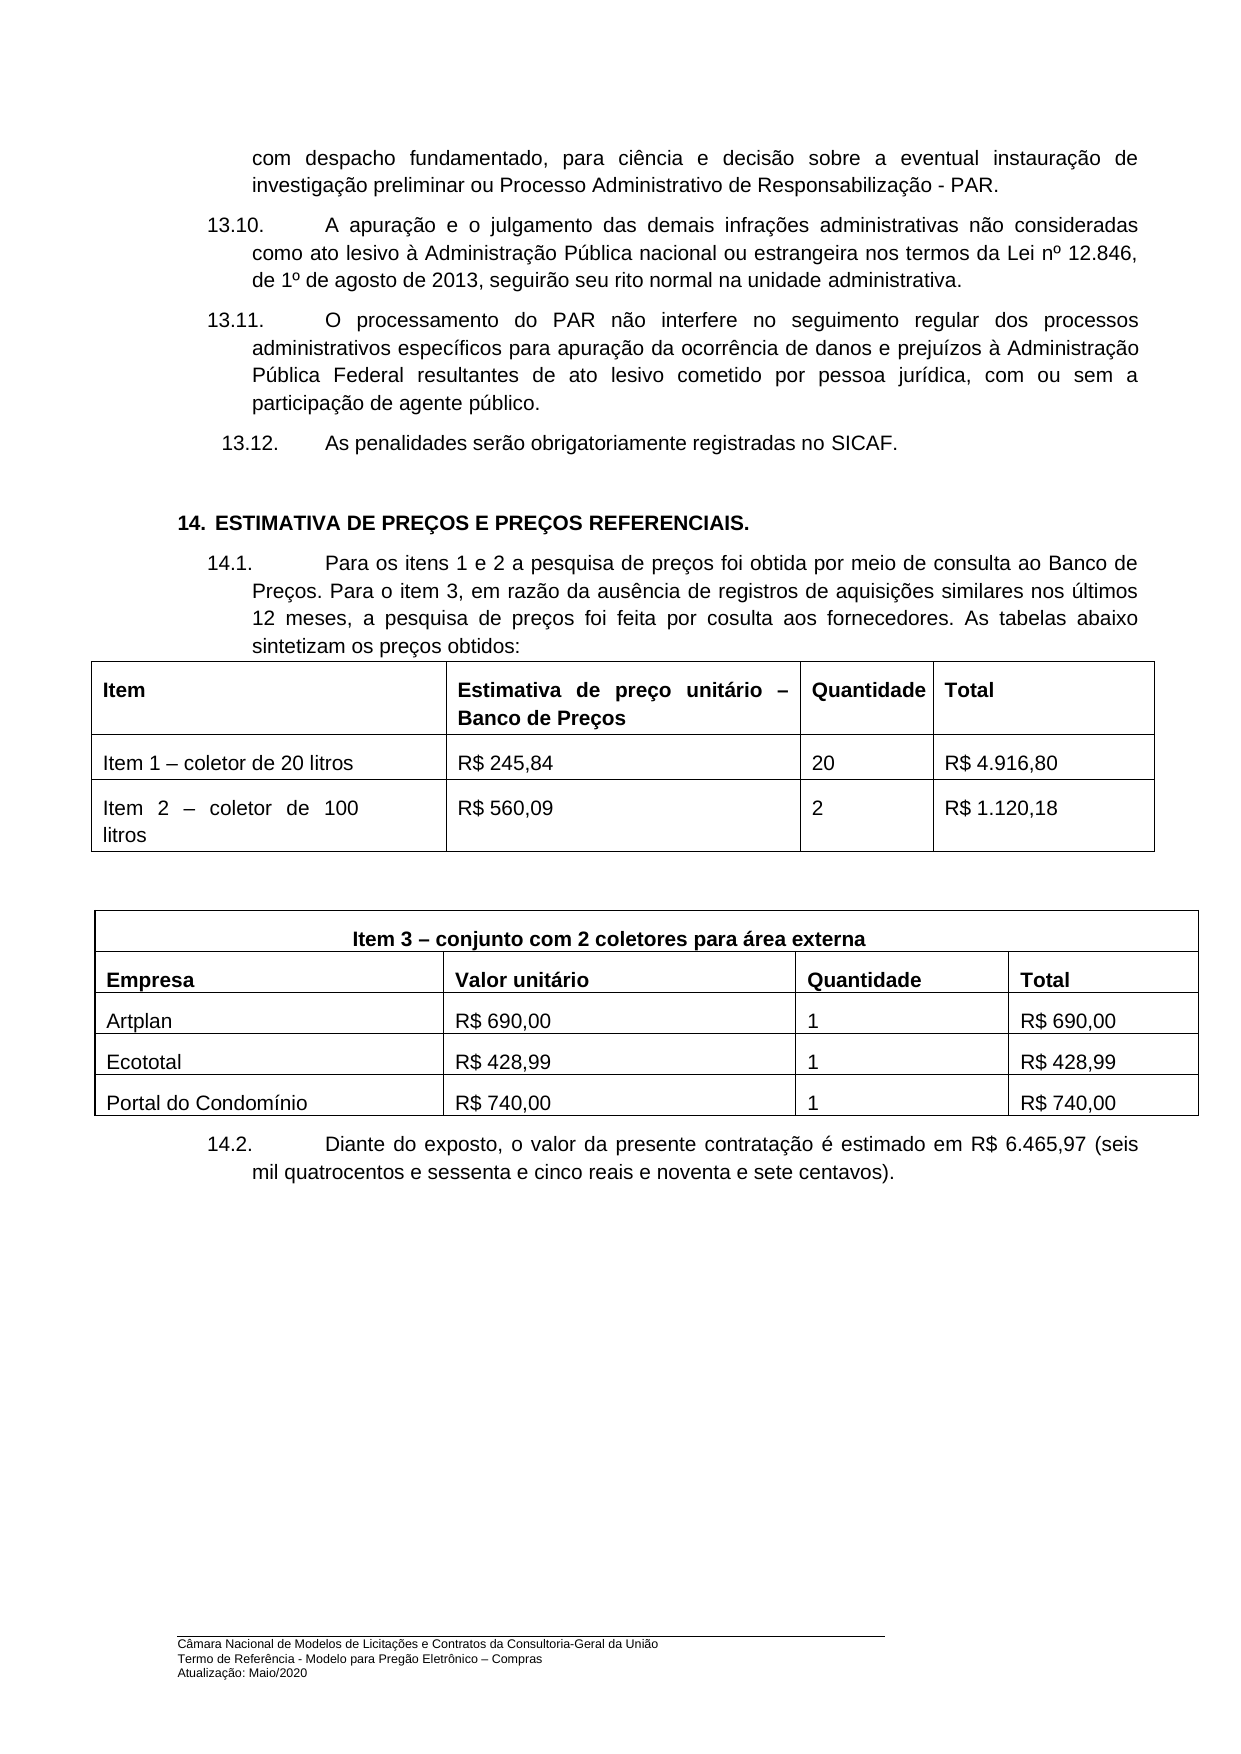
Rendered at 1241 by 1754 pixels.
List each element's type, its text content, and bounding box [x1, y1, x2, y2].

table_header Item 3 – conjunto com 2 coletores para área externa [96, 911, 1198, 951]
table_header Total [934, 662, 1154, 733]
list O processamento do PAR não interfere no seguimento regular dos processos administrativos específicos para apuração da ocorrência de danos e prejuízos à Administração Pública Federal resultantes de ato lesivo cometido por pessoa jurídica, com ou sem a participação de agente público. [207, 308, 1139, 415]
table_header Quantidade [801, 662, 933, 733]
table_cell 1 [796, 1034, 1008, 1074]
table_cell R$ 740,00 [444, 1075, 795, 1115]
table_cell 1 [796, 993, 1008, 1033]
subtitle ESTIMATIVA DE PREÇOS E PREÇOS REFERENCIAIS. [177, 511, 1139, 535]
table_cell R$ 428,99 [1009, 1034, 1198, 1074]
table_cell Quantidade [796, 952, 1008, 992]
table_cell R$ 4.916,80 [934, 735, 1154, 778]
list A apuração e o julgamento das demais infrações administrativas não consideradas como ato lesivo à Administração Pública nacional ou estrangeira nos termos da Lei nº 12.846, de 1º de agosto de 2013, seguirão seu rito normal na unidade administrativa. [207, 213, 1139, 292]
table_cell 20 [801, 735, 933, 778]
table_header Estimativa de preço unitário – Banco de Preços [447, 662, 800, 733]
table_cell R$ 428,99 [444, 1034, 795, 1074]
table_cell Ecototal [96, 1034, 443, 1074]
table_cell Item 2 – coletor de 100 litros [92, 780, 446, 851]
list Para os itens 1 e 2 a pesquisa de preços foi obtida por meio de consulta ao Banco de Preços. Para o item 3, em razão da ausência de registros de aquisições similares nos últimos 12 meses, a pesquisa de preços foi feita por cosulta aos fornecedores. As tabelas abaixo sintetizam os preços obtidos: [207, 551, 1139, 657]
table_cell R$ 560,09 [447, 780, 800, 851]
table_cell 2 [801, 780, 933, 851]
table_header Item [92, 662, 446, 733]
table_cell 1 [796, 1075, 1008, 1115]
table_cell Total [1009, 952, 1198, 992]
list Diante do exposto, o valor da presente contratação é estimado em R$ 6.465,97 (seis mil quatrocentos e sessenta e cinco reais e noventa e sete centavos). [207, 1132, 1139, 1184]
table_cell R$ 1.120,18 [934, 780, 1154, 851]
table_cell Artplan [96, 993, 443, 1033]
table_cell Item 1 – coletor de 20 litros [92, 735, 446, 778]
text com despacho fundamentado, para ciência e decisão sobre a eventual instauração de investigação preliminar ou Processo Administrativo de Responsabilização - PAR. [252, 146, 1139, 197]
table_cell Empresa [96, 952, 443, 992]
table_cell R$ 740,00 [1009, 1075, 1198, 1115]
list As penalidades serão obrigatoriamente registradas no SICAF. [221, 431, 1139, 455]
table_cell Valor unitário [444, 952, 795, 992]
table_cell R$ 245,84 [447, 735, 800, 778]
table_cell R$ 690,00 [444, 993, 795, 1033]
table_cell Portal do Condomínio [96, 1075, 443, 1115]
table_cell R$ 690,00 [1009, 993, 1198, 1033]
